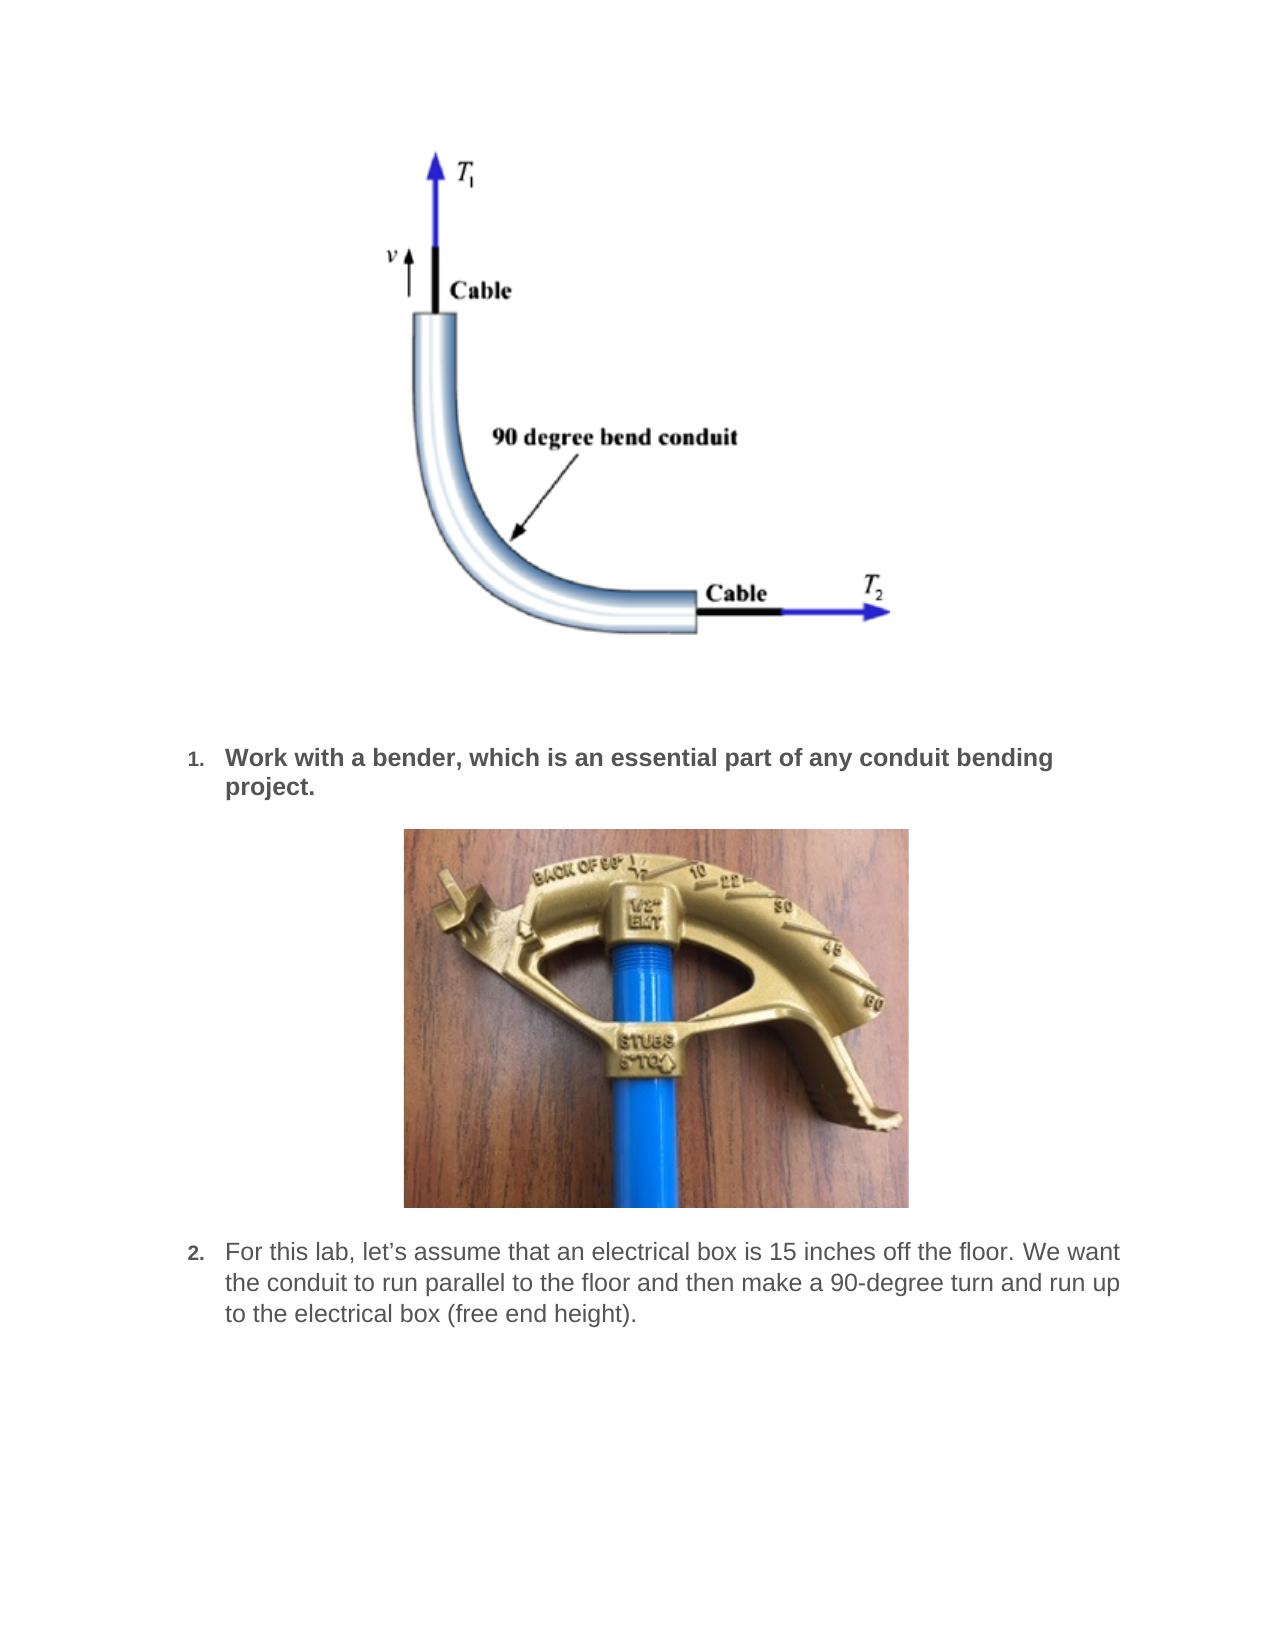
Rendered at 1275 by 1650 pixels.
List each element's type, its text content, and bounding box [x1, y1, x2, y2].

list Work with a bender, which is an essential part of any conduit bending project. [187, 743, 1125, 801]
picture [385, 150, 891, 635]
picture [403, 829, 909, 1208]
list For this lab, let’s assume that an electrical box is 15 inches off the floor. We want the conduit to run parallel to the floor and then make a 90-degree turn and run up to the electrical box (free end height). [187, 1237, 1125, 1327]
